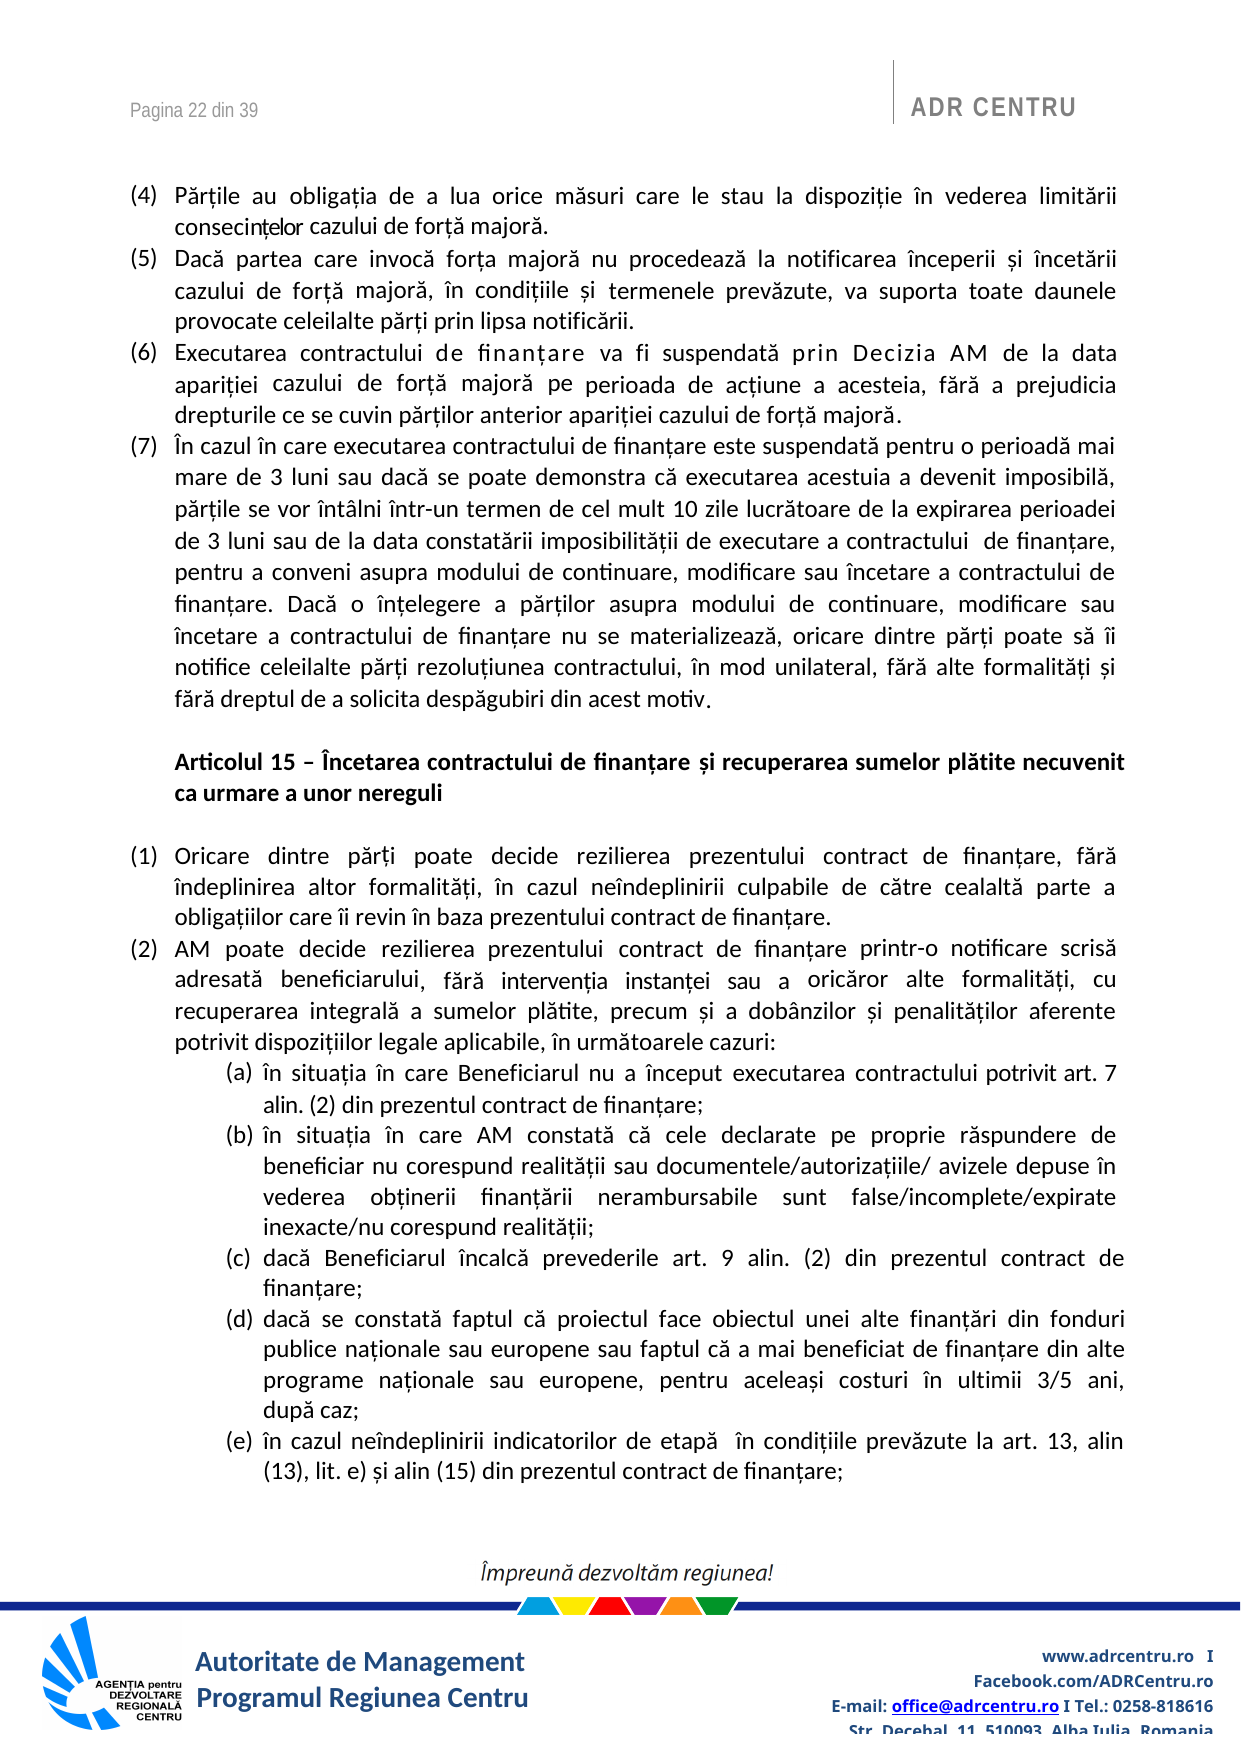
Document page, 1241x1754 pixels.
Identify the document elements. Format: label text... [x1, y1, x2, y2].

list Părțile au obligația de a lua orice măsuri care le stau la dispoziție în vederea limitării consecințelor cazului de forță majoră. [130, 179, 1117, 242]
list în cazul neîndeplinirii indicatorilor de etapă în condițiile prevăzute la art. 13, alin (13), lit. e) și alin (15) din prezentul contract de finanțare; [225, 1425, 1125, 1486]
list dacă Beneficiarul încalcă prevederile art. 9 alin. (2) din prezentul contract de finanțare; [225, 1242, 1125, 1303]
list AM poate decide rezilierea prezentului contract de finanțare printr-o notificare scrisă adresată beneficiarului, fără intervenția instanței sau a oricăror alte formalități, cu recuperarea integrală a sumelor plătite, precum și a dobânzilor și penalităților aferente potrivit dispozițiilor legale aplicabile, în următoarele cazuri: [130, 932, 1117, 1056]
list în situația în care AM constată că cele declarate pe proprie răspundere de beneficiar nu corespund realității sau documentele/autorizațiile/ avizele depuse în vederea obținerii finanțării nerambursabile sunt false/incomplete/expirate inexacte/nu corespund realității; [225, 1120, 1117, 1242]
list în situația în care Beneficiarul nu a început executarea contractului potrivit art. 7 alin. (2) din prezentul contract de finanțare; [225, 1056, 1117, 1120]
picture [550, 1597, 1241, 1615]
picture [467, 1559, 786, 1586]
text Articolul 15 – Încetarea contractului de finanțare și recuperarea sumelor plătite necuvenit ca urmare a unor nereguli [174, 745, 1125, 807]
picture [0, 1597, 526, 1615]
list Dacă partea care invocă forța majoră nu procedează la notificarea începerii și încetării cazului de forță majoră, în condițiile și termenele prevăzute, va suporta toate daunele provocate celeilalte părți prin lipsa notificării. [130, 242, 1117, 336]
list Executarea contractului de finanțare va fi suspendată prin Decizia AM de la data apariției cazului de forță majoră pe perioada de acțiune a acesteia, fără a prejudicia drepturile ce se cuvin părților anterior apariției cazului de forță majoră. [130, 336, 1117, 430]
picture [42, 1616, 182, 1730]
list Oricare dintre părți poate decide rezilierea prezentului contract de finanțare, fără îndeplinirea altor formalități, în cazul neîndeplinirii culpabile de către cealaltă parte a obligațiilor care îi revin în baza prezentului contract de finanțare. [130, 838, 1117, 932]
list În cazul în care executarea contractului de finanțare este suspendată pentru o perioadă mai mare de 3 luni sau dacă se poate demonstra că executarea acestuia a devenit imposibilă, părțile se vor întâlni într-un termen de cel mult 10 zile lucrătoare de la expirarea perioadei de 3 luni sau de la data constatării imposibilității de executare a contractului de finanțare, pentru a conveni asupra modului de continuare, modificare sau încetare a contractului de finanțare. Dacă o înțelegere a părților asupra modului de continuare, modificare sau încetare a contractului de finanțare nu se materializează, oricare dintre părți poate să îi notifice celeilalte părți rezoluțiunea contractului, în mod unilateral, fără alte formalități și fără dreptul de a solicita despăgubiri din acest motiv. [130, 430, 1117, 715]
list dacă se constată faptul că proiectul face obiectul unei alte finanțări din fonduri publice naționale sau europene sau faptul că a mai beneficiat de finanțare din alte programe naționale sau europene, pentru aceleași costuri în ultimii 3/5 ani, după caz; [225, 1303, 1125, 1425]
